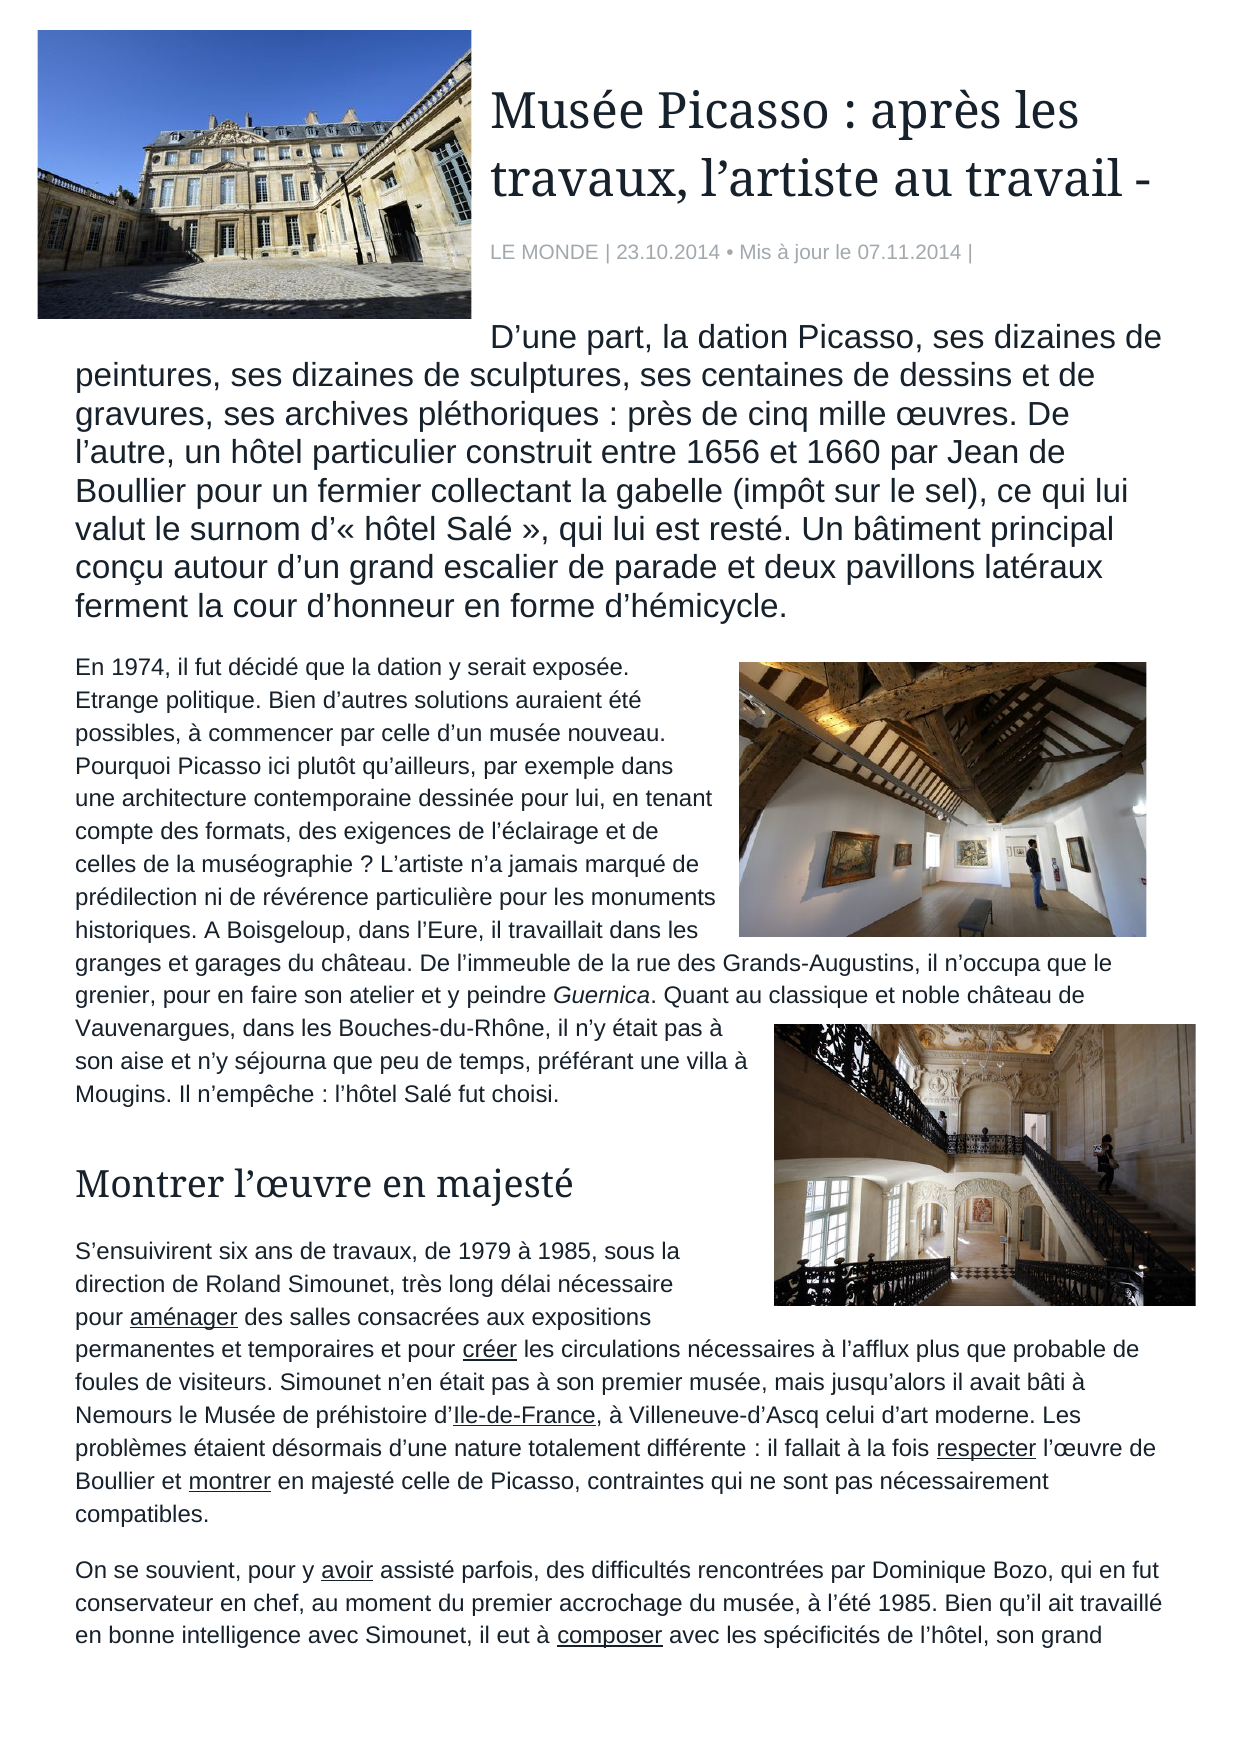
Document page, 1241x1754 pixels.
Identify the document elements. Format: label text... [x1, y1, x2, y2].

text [75, 1551, 1165, 1649]
text Musée Picasso : après les travaux, l’artiste au travail - LE MONDE | 23.10.2014 • Mis à jour le 07.11.2014 | [472, 75, 1165, 264]
text D’une part, la dation Picasso, ses dizaines de peintures, ses dizaines de sculptures, ses centaines de dessins et de gravures, ses archives pléthoriques : près de cinq mille œuvres. De l’autre, un hôtel particulier construit entre 1656 et 1660 par Jean de Boullier pour un fermier collectant la gabelle (impôt sur le sel), ce qui lui valut le surnom d’« hôtel Salé », qui lui est resté. Un bâtiment principal conçu autour d’un grand escalier de parade et deux pavillons latéraux ferment la cour d’honneur en forme d’hémicycle. [75, 317, 1165, 624]
picture [774, 1024, 1196, 1306]
picture [37, 30, 472, 319]
text Montrer l’œuvre en majesté [75, 1157, 774, 1208]
picture [736, 662, 1146, 934]
text En 1974, il fut décidé que la dation y serait exposée. Etrange politique. Bien d’autres solutions auraient été possibles, à commencer par celle d’un musée nouveau. Pourquoi Picasso ici plutôt qu’ailleurs, par exemple dans une architecture contemporaine dessinée pour lui, en tenant compte des formats, des exigences de l’éclairage et de celles de la muséographie ? L’artiste n’a jamais marqué de prédilection ni de révérence particulière pour les monuments historiques. A Boisgeloup, dans l’Eure, il travaillait dans les granges et garages du château. De l’immeuble de la rue des Grands-Augustins, il n’occupa que le grenier, pour en faire son atelier et y peindre Guernica. Quant au classique et noble château de Vauvenargues, dans les Bouches-du-Rhône, il n’y était pas à son aise et n’y séjourna que peu de temps, préférant une villa à Mougins. Il n’empêche : l’hôtel Salé fut choisi. [75, 648, 1165, 1107]
text S’ensuivirent six ans de travaux, de 1979 à 1985, sous la direction de Roland Simounet, très long délai nécessaire pour aménager des salles consacrées aux expositions permanentes et temporaires et pour créer les circulations nécessaires à l’afflux plus que probable de foules de visiteurs. Simounet n’en était pas à son premier musée, mais jusqu’alors il avait bâti à Nemours le Musée de préhistoire d’Ile-de-France, à Villeneuve-d’Ascq celui d’art moderne. Les problèmes étaient désormais d’une nature totalement différente : il fallait à la fois respecter l’œuvre de Boullier et montrer en majesté celle de Picasso, contraintes qui ne sont pas nécessairement compatibles. [75, 1232, 1165, 1527]
